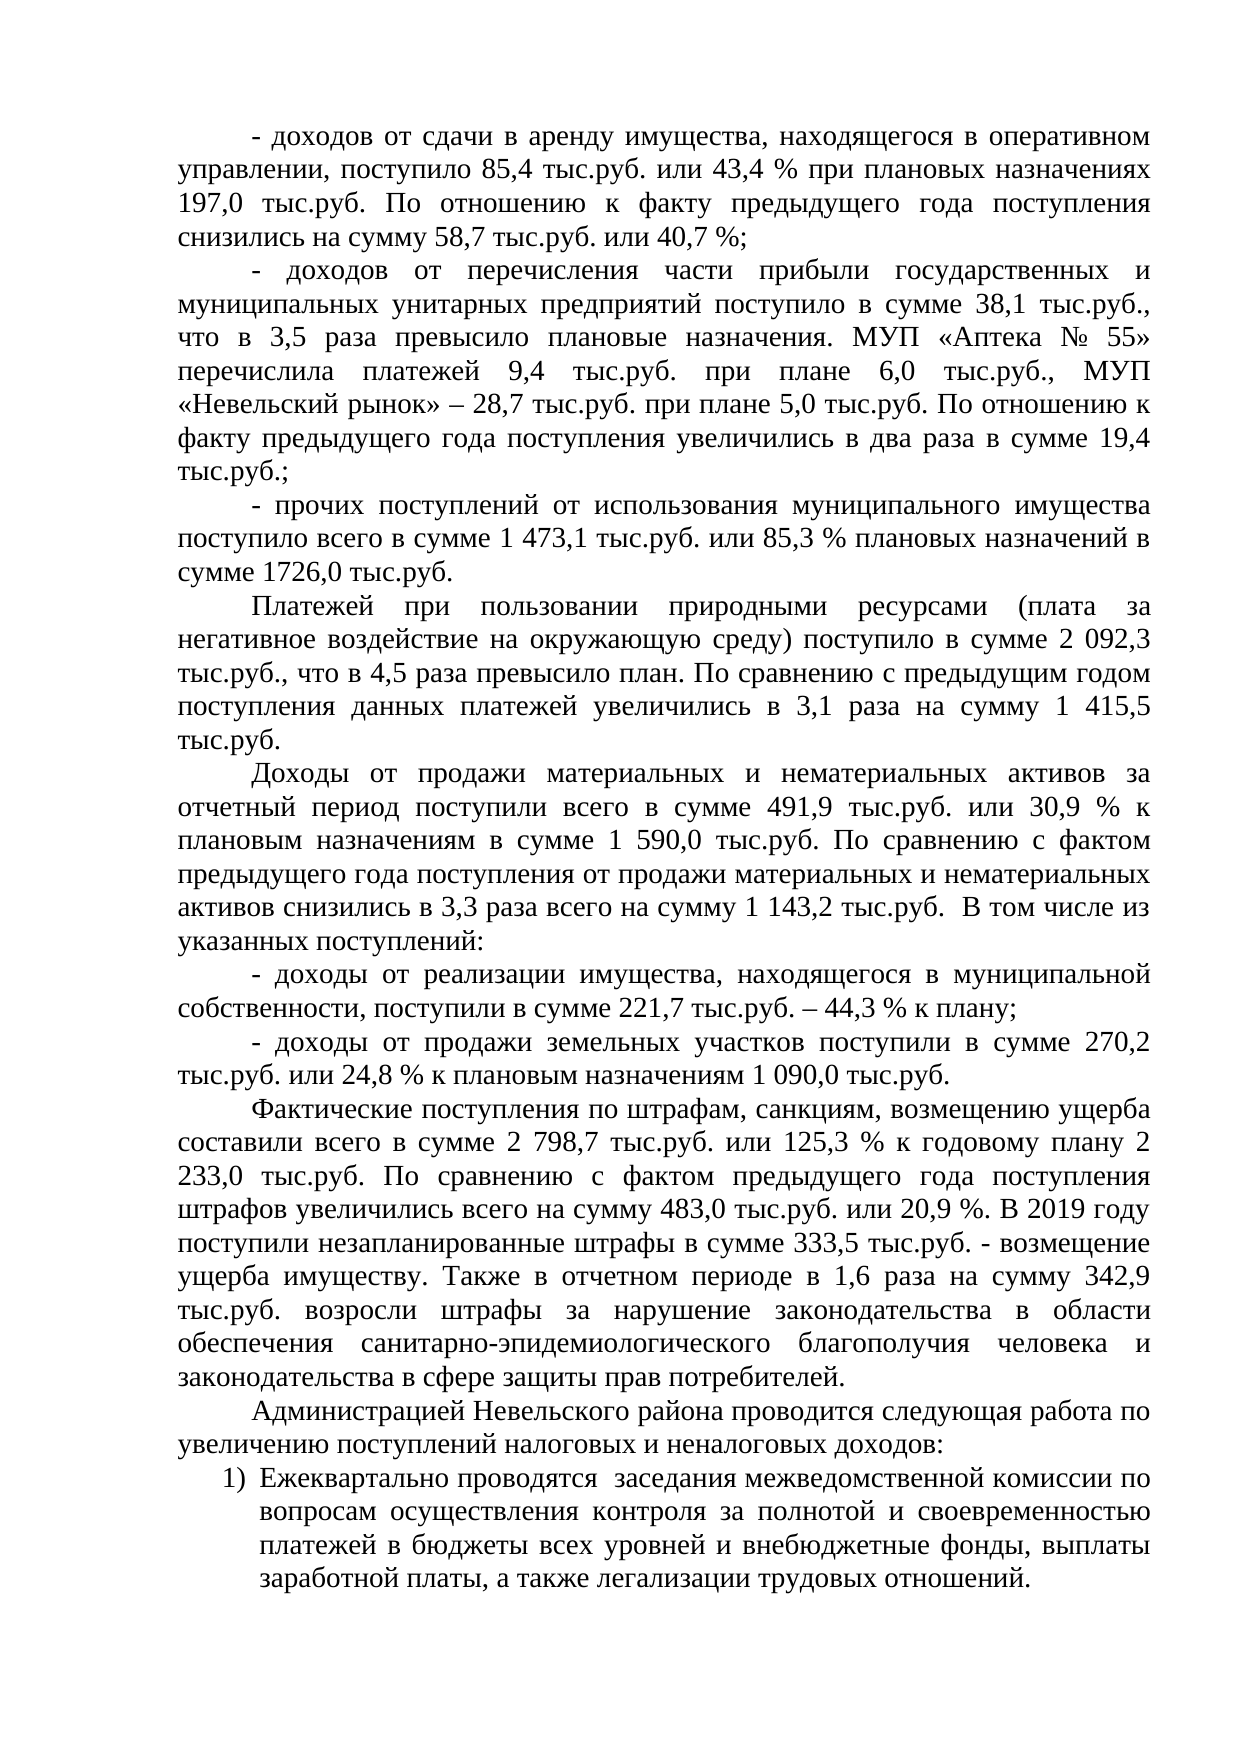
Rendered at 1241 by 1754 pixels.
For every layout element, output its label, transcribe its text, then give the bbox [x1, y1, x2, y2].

text Платежей при пользовании природными ресурсами (плата за негативное воздействие на окружающую среду) поступило в сумме 2 092,3 тыс.руб., что в 4,5 раза превысило план. По сравнению с предыдущим годом поступления данных платежей увеличились в 3,1 раза на сумму 1 415,5 тыс.руб. [177, 588, 1152, 755]
list Ежеквартально проводятся заседания межведомственной комиссии по вопросам осуществления контроля за полнотой и своевременностью платежей в бюджеты всех уровней и внебюджетные фонды, выплаты заработной платы, а также легализации трудовых отношений. [222, 1460, 1152, 1594]
text Доходы от продажи материальных и нематериальных активов за отчетный период поступили всего в сумме 491,9 тыс.руб. или 30,9 % к плановым назначениям в сумме 1 590,0 тыс.руб. По сравнению с фактом предыдущего года поступления от продажи материальных и нематериальных активов снизились в 3,3 раза всего на сумму 1 143,2 тыс.руб. В том числе из указанных поступлений: [177, 755, 1152, 957]
text Администрацией Невельского района проводится следующая работа по увеличению поступлений налоговых и неналоговых доходов: [177, 1393, 1152, 1460]
text Фактические поступления по штрафам, санкциям, возмещению ущерба составили всего в сумме 2 798,7 тыс.руб. или 125,3 % к годовому плану 2 233,0 тыс.руб. По сравнению с фактом предыдущего года поступления штрафов увеличились всего на сумму 483,0 тыс.руб. или 20,9 %. В 2019 году поступили незапланированные штрафы в сумме 333,5 тыс.руб. - возмещение ущерба имуществу. Также в отчетном периоде в 1,6 раза на сумму 342,9 тыс.руб. возросли штрафы за нарушение законодательства в области обеспечения санитарно-эпидемиологического благополучия человека и законодательства в сфере защиты прав потребителей. [177, 1091, 1152, 1393]
text - доходов от сдачи в аренду имущества, находящегося в оперативном управлении, поступило 85,4 тыс.руб. или 43,4 % при плановых назначениях 197,0 тыс.руб. По отношению к факту предыдущего года поступления снизились на сумму 58,7 тыс.руб. или 40,7 %; [177, 118, 1152, 252]
text - прочих поступлений от использования муниципального имущества поступило всего в сумме 1 473,1 тыс.руб. или 85,3 % плановых назначений в сумме 1726,0 тыс.руб. [177, 487, 1152, 588]
text - доходы от реализации имущества, находящегося в муниципальной собственности, поступили в сумме 221,7 тыс.руб. – 44,3 % к плану; [177, 957, 1152, 1024]
text - доходы от продажи земельных участков поступили в сумме 270,2 тыс.руб. или 24,8 % к плановым назначениям 1 090,0 тыс.руб. [177, 1024, 1152, 1091]
text - доходов от перечисления части прибыли государственных и муниципальных унитарных предприятий поступило в сумме 38,1 тыс.руб., что в 3,5 раза превысило плановые назначения. МУП «Аптека № 55» перечислила платежей 9,4 тыс.руб. при плане 6,0 тыс.руб., МУП «Невельский рынок» – 28,7 тыс.руб. при плане 5,0 тыс.руб. По отношению к факту предыдущего года поступления увеличились в два раза в сумме 19,4 тыс.руб.; [177, 252, 1152, 487]
